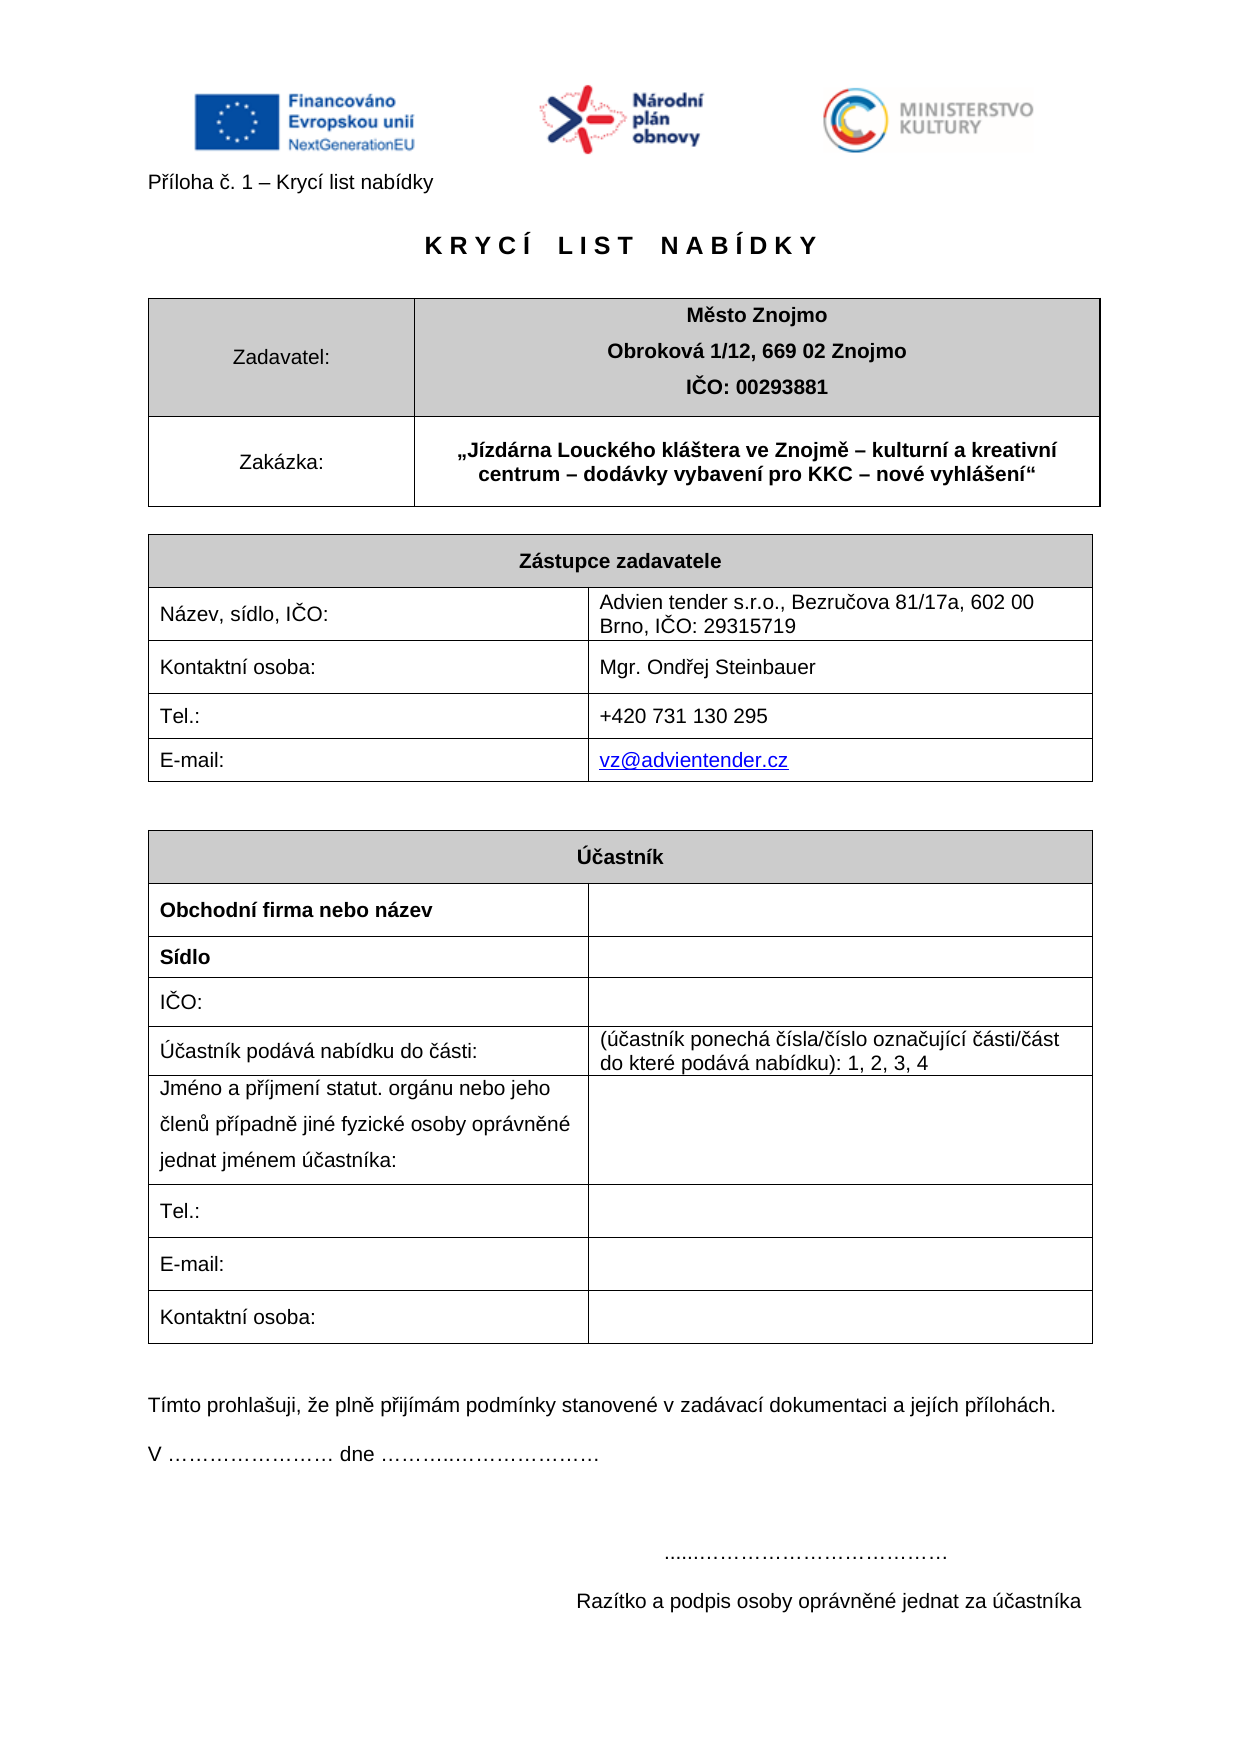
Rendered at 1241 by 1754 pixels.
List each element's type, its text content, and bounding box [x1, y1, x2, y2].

text V …………………… dne ………..………………… [148, 1442, 1092, 1466]
table_cell vz@advientender.cz [589, 739, 1092, 781]
table_cell (účastník ponechá čísla/číslo označující části/část do které podává nabídku): 1, 2, 3, 4 [589, 1027, 1092, 1075]
table_cell Tel.: [149, 694, 588, 737]
table_cell Tel.: [149, 1185, 588, 1237]
table_cell Účastník podává nabídku do části: [149, 1027, 588, 1075]
table_cell [589, 884, 1092, 936]
text Tímto prohlašuji, že plně přijímám podmínky stanovené v zadávací dokumentaci a jejích přílohách. [148, 1393, 1092, 1417]
table_cell E-mail: [149, 739, 588, 781]
table_cell Advien tender s.r.o., Bezručova 81/17a, 602 00 Brno, IČO: 29315719 [589, 588, 1092, 640]
table_header Zástupce zadavatele [149, 535, 1092, 587]
table_cell Zakázka: [149, 417, 414, 506]
picture [147, 62, 1093, 179]
table_cell [589, 1238, 1092, 1290]
table_cell E-mail: [149, 1238, 588, 1290]
table_cell [589, 1076, 1092, 1184]
text K R Y C Í L I S T N A B Í D K Y [148, 231, 1092, 260]
table_cell „Jízdárna Louckého kláštera ve Znojmě – kulturní a kreativní centrum – dodávky vybavení pro KKC – nové vyhlášení“ [415, 417, 1099, 506]
table_cell [589, 937, 1092, 977]
table_cell Obchodní firma nebo název [149, 884, 588, 936]
table_header Město Znojmo Obroková 1/12, 669 02 Znojmo IČO: 00293881 [415, 299, 1099, 416]
table_cell [589, 978, 1092, 1026]
table_cell Kontaktní osoba: [149, 641, 588, 693]
table_cell Sídlo [149, 937, 588, 977]
table_cell +420 731 130 295 [589, 694, 1092, 737]
table_cell Název, sídlo, IČO: [149, 588, 588, 640]
table_header Zadavatel: [149, 299, 414, 416]
table_header Účastník [149, 831, 1092, 883]
table_cell Mgr. Ondřej Steinbauer [589, 641, 1092, 693]
table_cell [589, 1185, 1092, 1237]
table_cell Kontaktní osoba: [149, 1291, 588, 1343]
text Razítko a podpis osoby oprávněné jednat za účastníka [576, 1589, 1092, 1613]
text ......……………………………… [664, 1540, 1092, 1564]
table_cell Jméno a příjmení statut. orgánu nebo jeho členů případně jiné fyzické osoby oprávněné jednat jménem účastníka: [149, 1076, 588, 1184]
table_cell IČO: [149, 978, 588, 1026]
table_cell [589, 1291, 1092, 1343]
